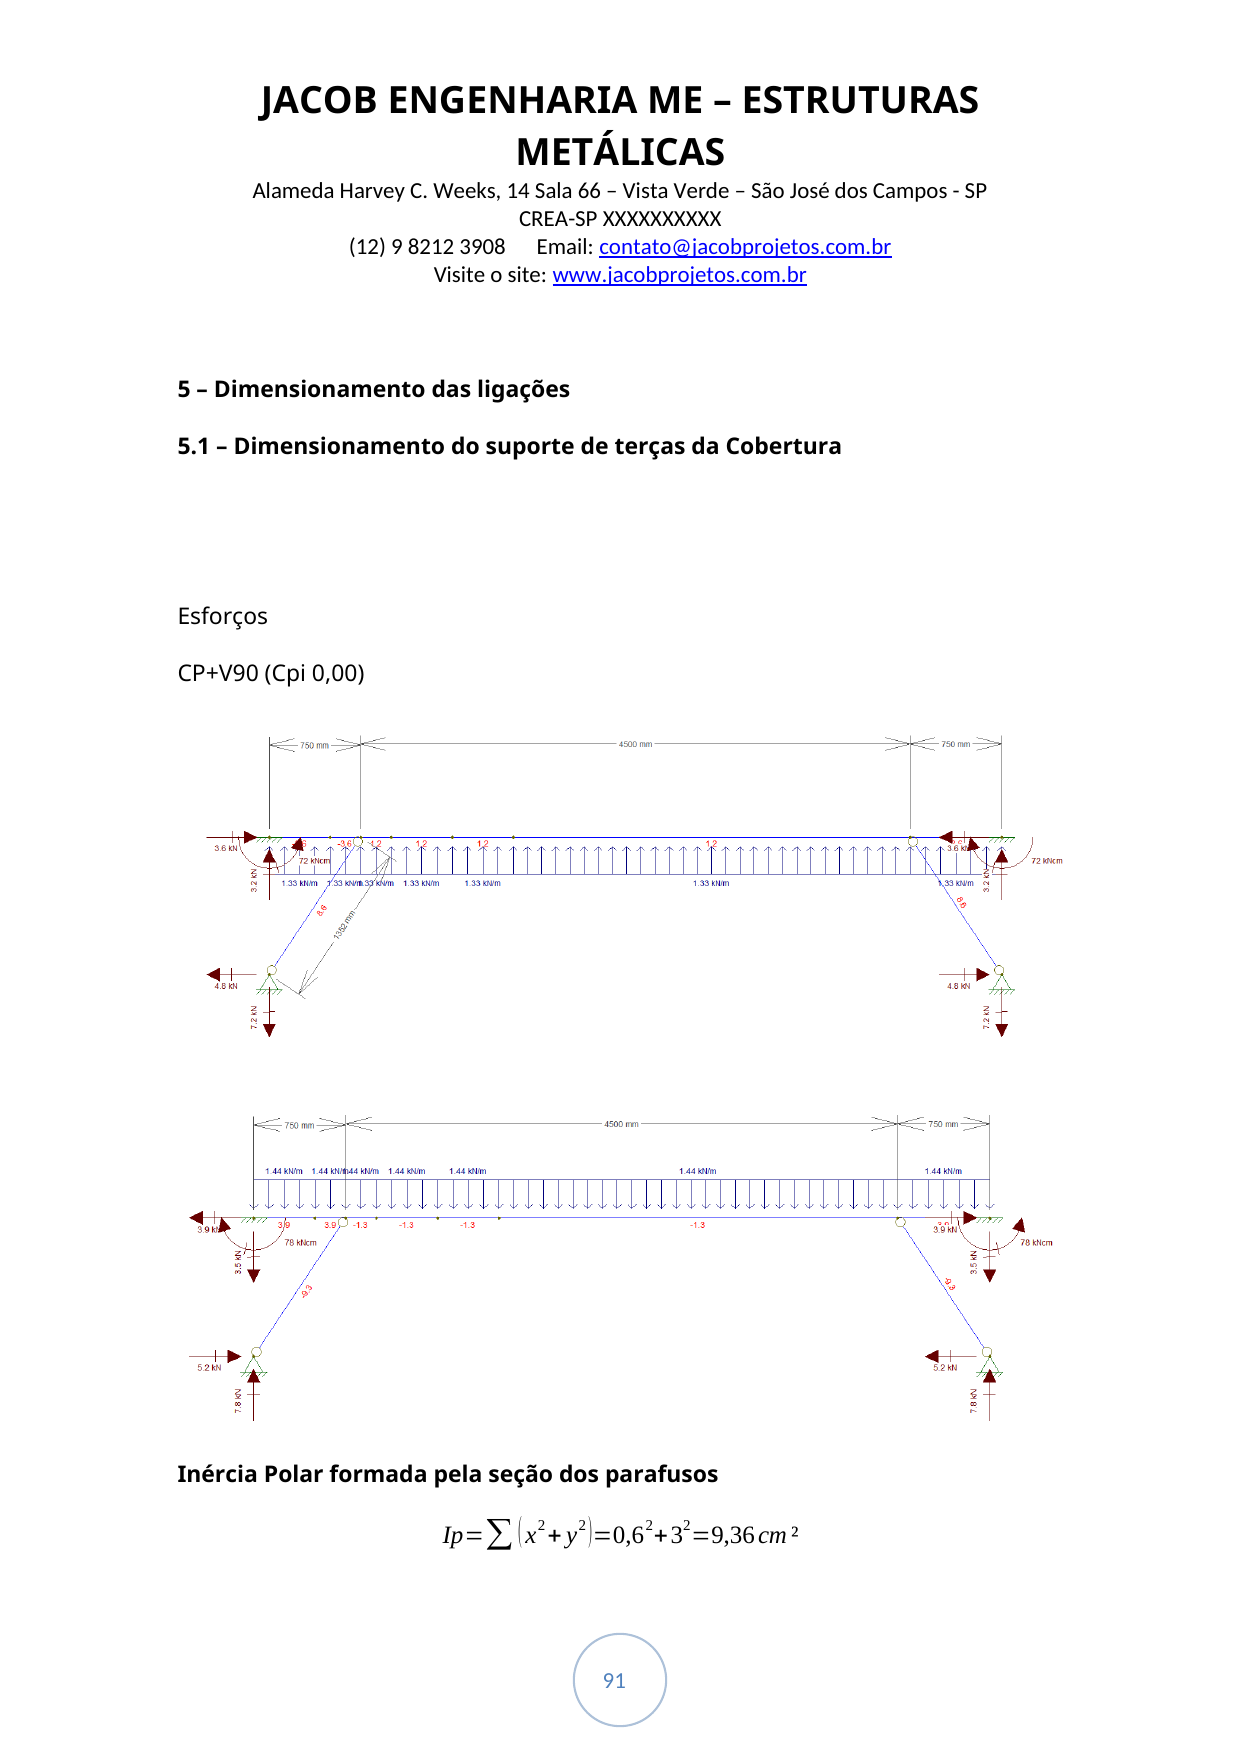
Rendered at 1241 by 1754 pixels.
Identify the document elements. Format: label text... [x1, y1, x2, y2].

text Inércia Polar formada pela seção dos parafusos [177, 1458, 1063, 1489]
text Esforços [177, 600, 1063, 631]
text 5.1 – Dimensionamento do suporte de terças da Cobertura [177, 429, 1063, 461]
picture [177, 713, 1063, 1066]
picture [177, 1091, 1063, 1434]
text 5 – Dimensionamento das ligações [177, 373, 1063, 404]
text CP+V90 (Cpi 0,00) [177, 657, 1063, 688]
